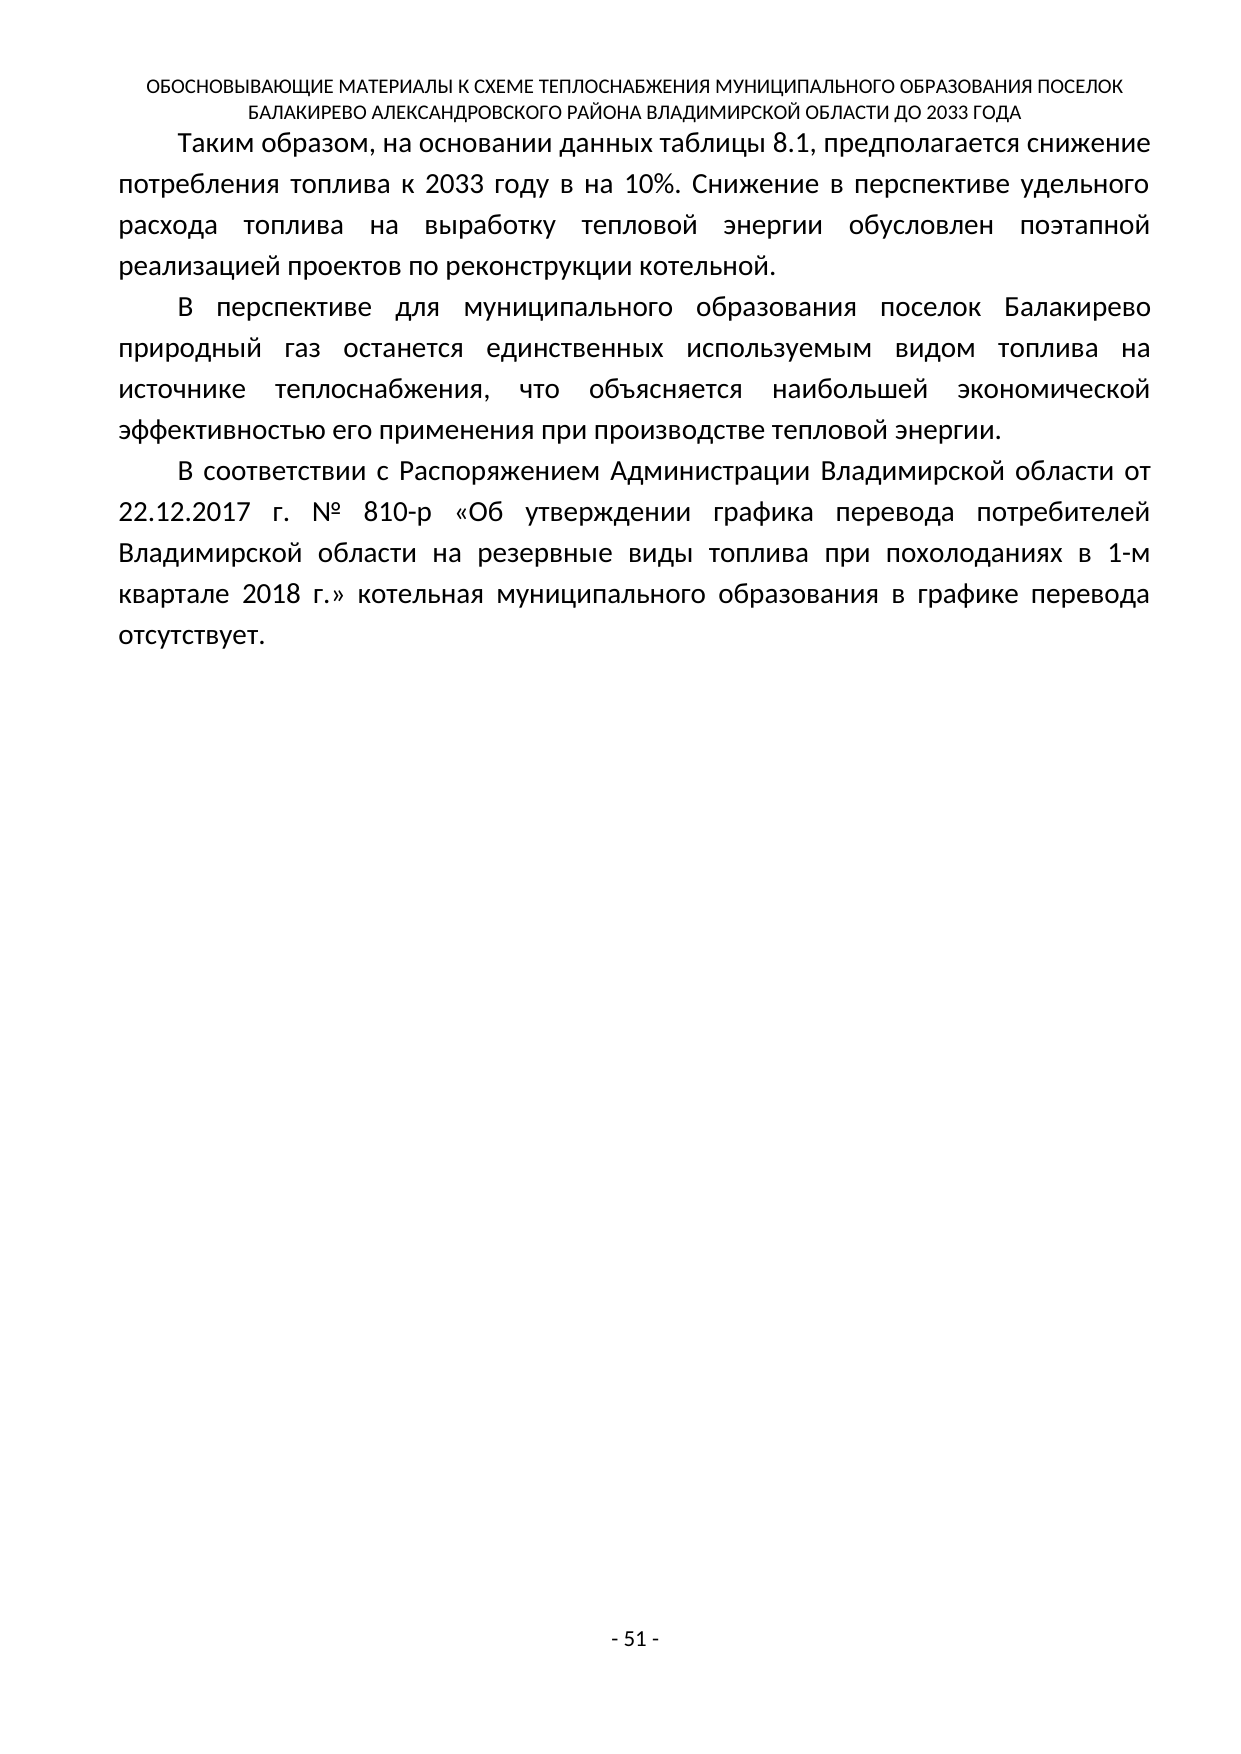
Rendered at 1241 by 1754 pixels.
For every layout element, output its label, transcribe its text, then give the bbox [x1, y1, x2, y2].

text Таким образом, на основании данных таблицы 8.1, предполагается снижение потребления топлива к 2033 году в на 10%. Снижение в перспективе удельного расхода топлива на выработку тепловой энергии обусловлен поэтапной реализацией проектов по реконструкции котельной. [118, 124, 1152, 283]
text В перспективе для муниципального образования поселок Балакирево природный газ останется единственных используемым видом топлива на источнике теплоснабжения, что объясняется наибольшей экономической эффективностью его применения при производстве тепловой энергии. [118, 288, 1152, 447]
text В соответствии с Распоряжением Администрации Владимирской области от 22.12.2017 г. № 810-р «Об утверждении графика перевода потребителей Владимирской области на резервные виды топлива при похолоданиях в 1-м квартале 2018 г.» котельная муниципального образования в графике перевода отсутствует. [118, 452, 1152, 651]
